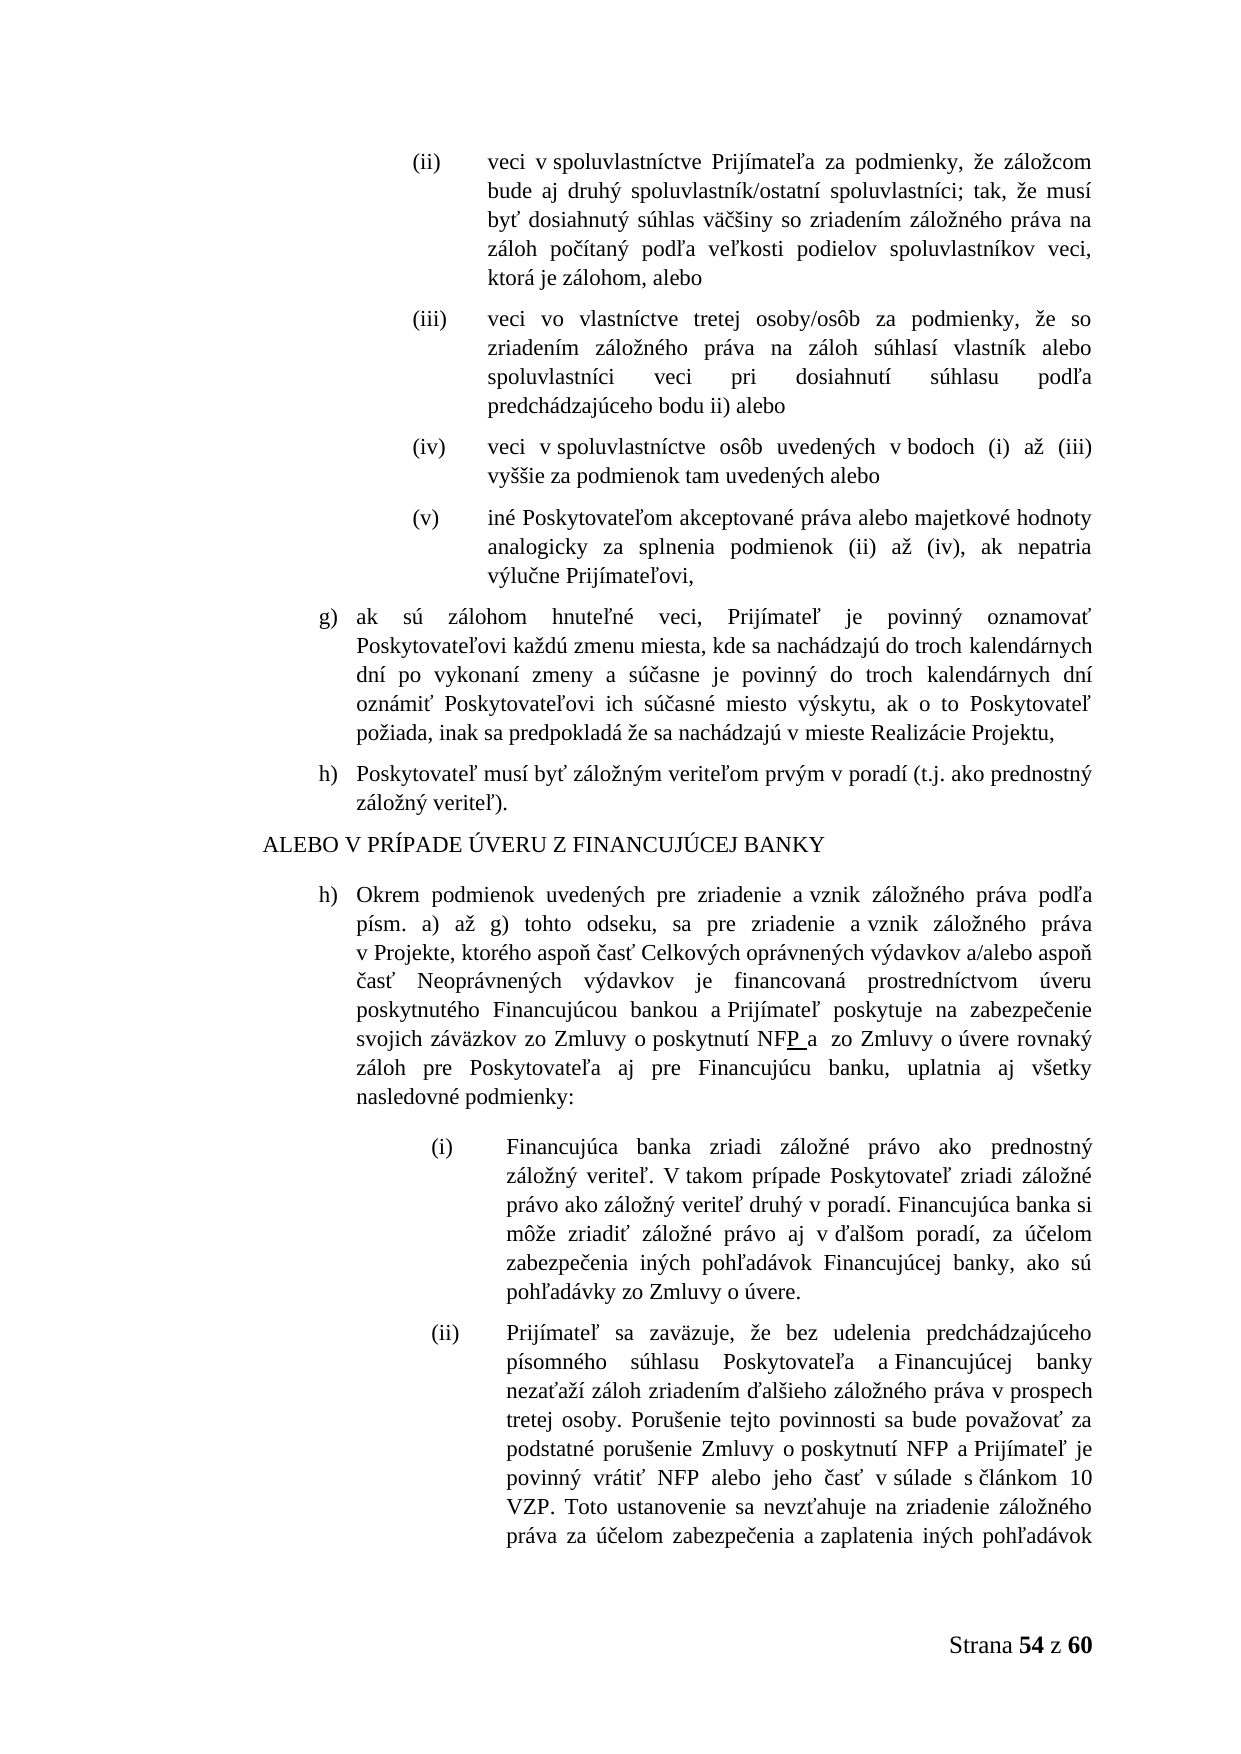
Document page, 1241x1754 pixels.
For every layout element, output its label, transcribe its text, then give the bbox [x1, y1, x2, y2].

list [431, 1319, 1092, 1548]
list ak sú zálohom hnuteľné veci, Prijímateľ je povinný oznamovať Poskytovateľovi každú zmenu miesta, kde sa nachádzajú do troch kalendárnych dní po vykonaní zmeny a súčasne je povinný do troch kalendárnych dní oznámiť Poskytovateľovi ich súčasné miesto výskytu, ak o to Poskytovateľ požiada, inak sa predpokladá že sa nachádzajú v mieste Realizácie Projektu, [319, 603, 1092, 745]
text (i) Financujúca banka zriadi záložné právo ako prednostný záložný veriteľ. V takom prípade Poskytovateľ zriadi záložné právo ako záložný veriteľ druhý v poradí. Financujúca banka si môže zriadiť záložné právo aj v ďalšom poradí, za účelom zabezpečenia iných pohľadávok Financujúcej banky, ako sú pohľadávky zo Zmluvy o úvere. [431, 1133, 1092, 1304]
list veci v spoluvlastníctve Prijímateľa za podmienky, že záložcom bude aj druhý spoluvlastník/ostatní spoluvlastníci; tak, že musí byť dosiahnutý súhlas väčšiny so zriadením záložného práva na záloh počítaný podľa veľkosti podielov spoluvlastníkov veci, ktorá je zálohom, alebo [412, 148, 1092, 290]
text ALEBO V PRÍPADE ÚVERU Z FINANCUJÚCEJ BANKY [262, 831, 1092, 857]
text h) Okrem podmienok uvedených pre zriadenie a vznik záložného práva podľa písm. a) až g) tohto odseku, sa pre zriadenie a vznik záložného práva v Projekte, ktorého aspoň časť Celkových oprávnených výdavkov a/alebo aspoň časť Neoprávnených výdavkov je financovaná prostredníctvom úveru poskytnutého Financujúcou bankou a Prijímateľ poskytuje na zabezpečenie svojich záväzkov zo Zmluvy o poskytnutí NFP a zo Zmluvy o úvere rovnaký záloh pre Poskytovateľa aj pre Financujúcu banku, uplatnia aj všetky nasledovné podmienky: [319, 881, 1092, 1110]
list Poskytovateľ musí byť záložným veriteľom prvým v poradí (t.j. ako prednostný záložný veriteľ). [319, 760, 1092, 816]
list veci vo vlastníctve tretej osoby/osôb za podmienky, že so zriadením záložného práva na záloh súhlasí vlastník alebo spoluvlastníci veci pri dosiahnutí súhlasu podľa predchádzajúceho bodu ii) alebo [412, 305, 1092, 418]
list iné Poskytovateľom akceptované práva alebo majetkové hodnoty analogicky za splnenia podmienok (ii) až (iv), ak nepatria výlučne Prijímateľovi, [412, 504, 1092, 588]
list veci v spoluvlastníctve osôb uvedených v bodoch (i) až (iii) vyššie za podmienok tam uvedených alebo [412, 433, 1092, 489]
